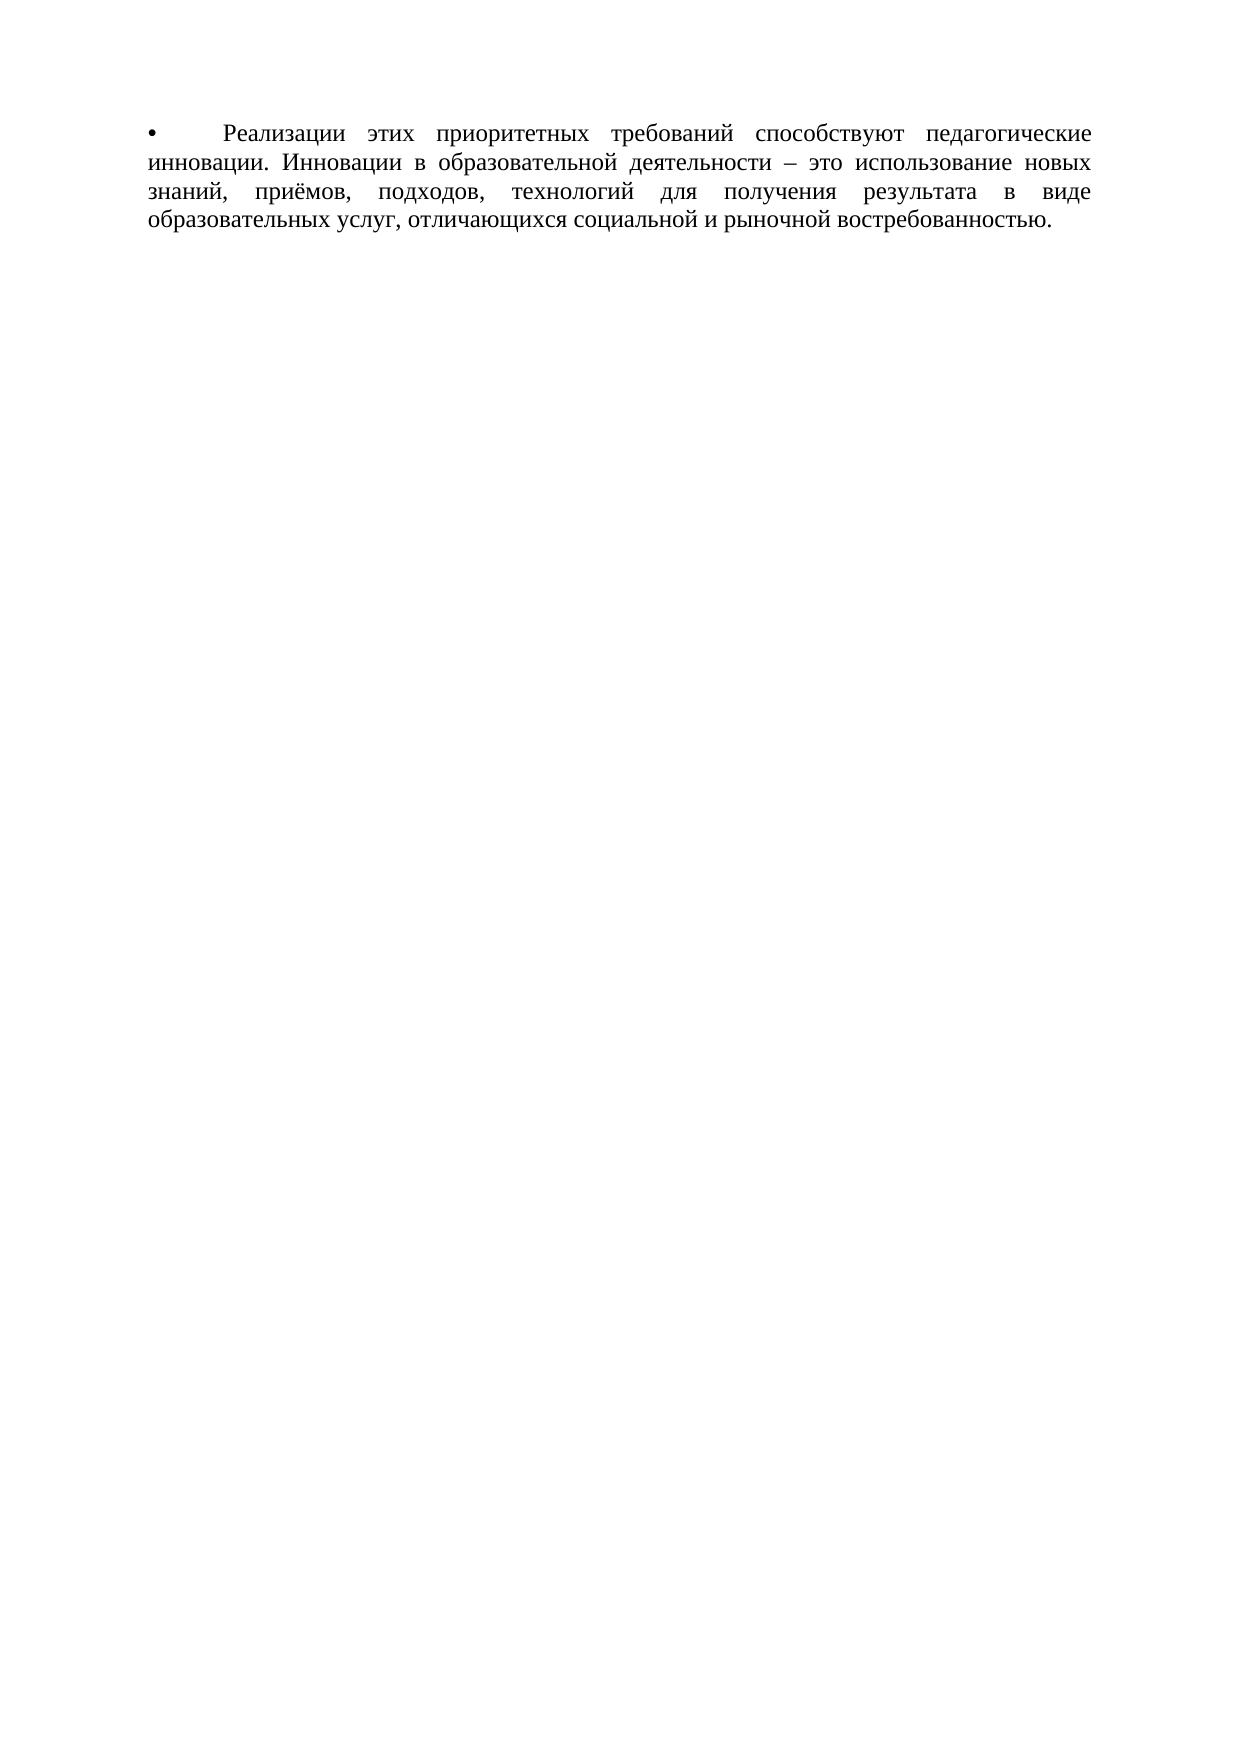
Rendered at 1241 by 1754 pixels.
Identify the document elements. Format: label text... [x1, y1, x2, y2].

list Реализации этих приоритетных требований способствуют педагогические инновации. Инновации в образовательной деятельности – это использование новых знаний, приёмов, подходов, технологий для получения результата в виде образовательных услуг, отличающихся социальной и рыночной востребованностью. [148, 118, 1093, 233]
